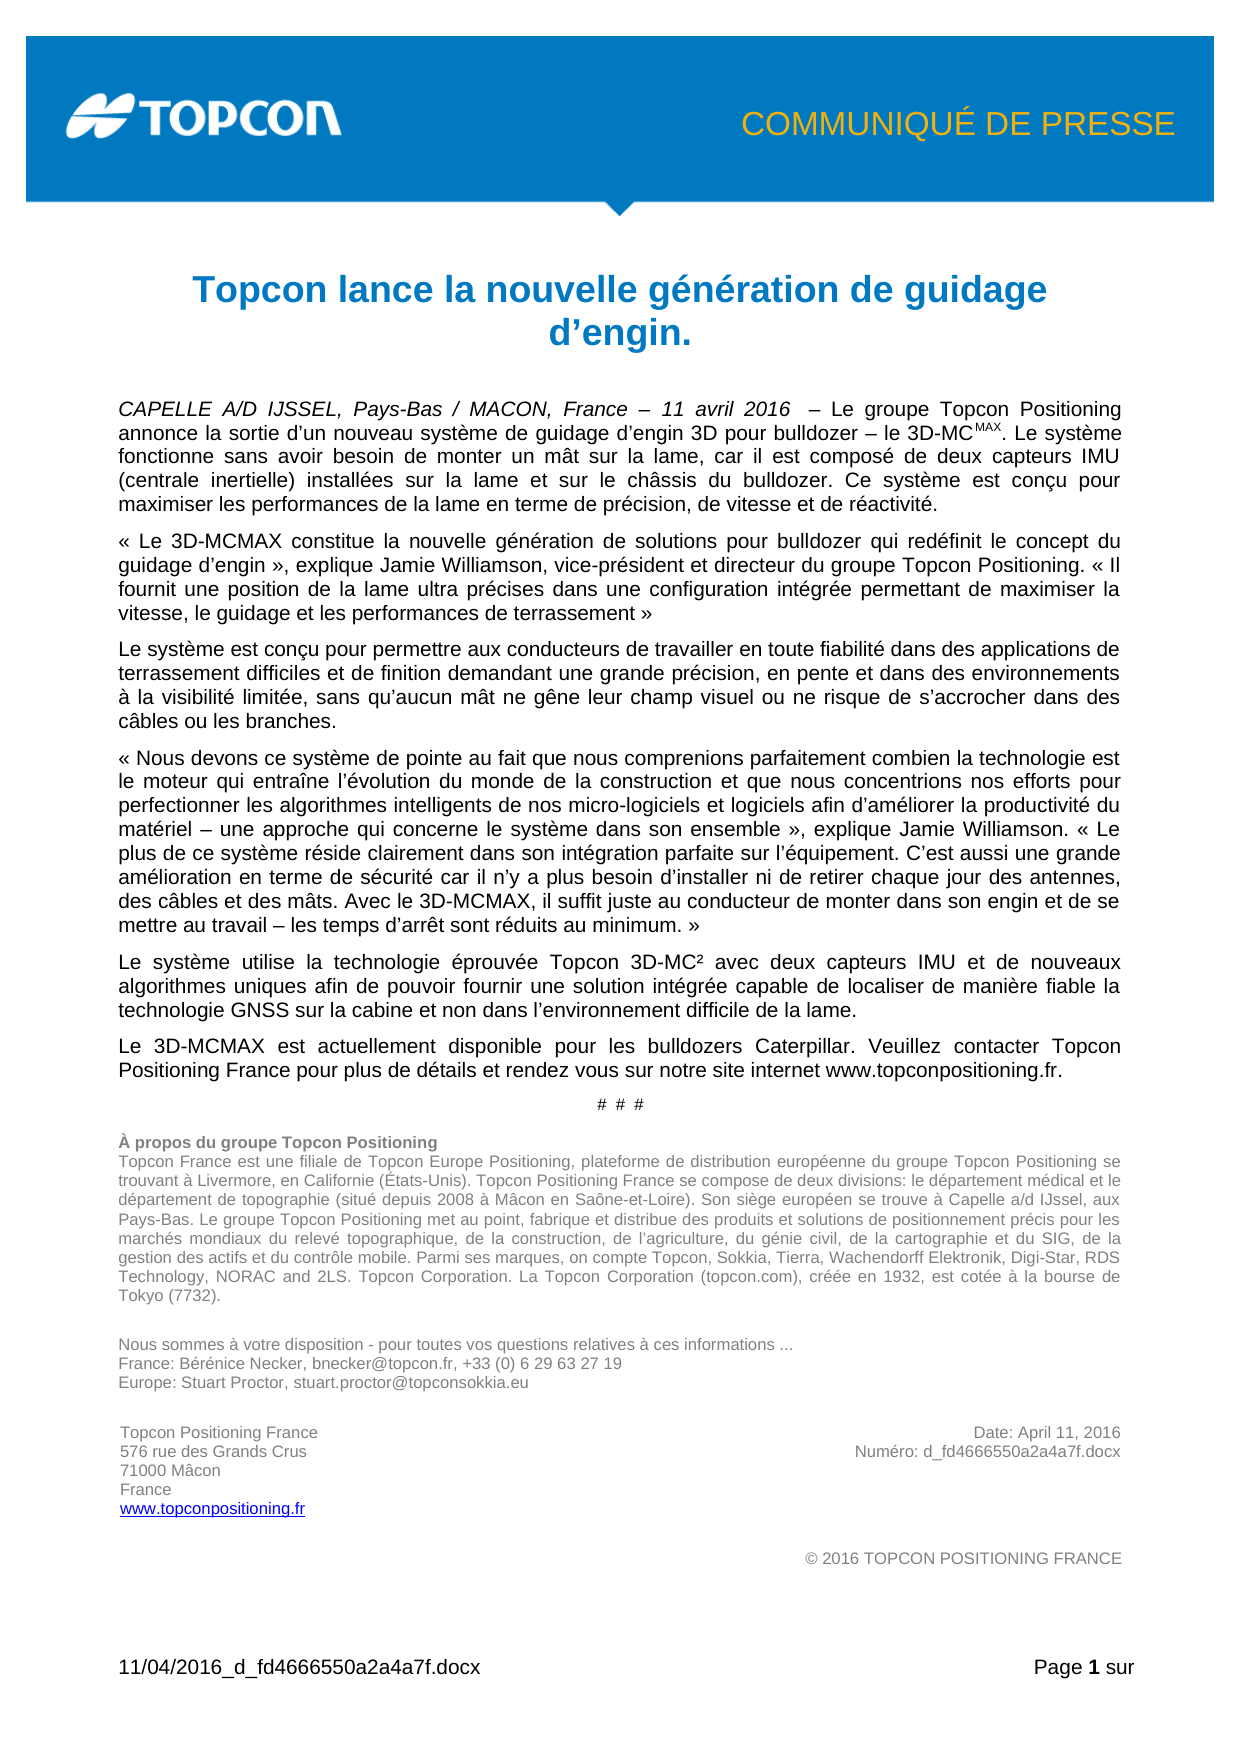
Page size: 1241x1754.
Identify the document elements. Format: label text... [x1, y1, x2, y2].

text Le 3D-MCMAX est actuellement disponible pour les bulldozers Caterpillar. Veuillez contacter Topcon Positioning France pour plus de détails et rendez vous sur notre site internet www.topconpositioning.fr. [118, 1034, 1122, 1082]
text Topcon France est une filiale de Topcon Europe Positioning, plateforme de distribution européenne du groupe Topcon Positioning se trouvant à Livermore, en Californie (États-Unis). Topcon Positioning France se compose de deux divisions: le département médical et le département de topographie (situé depuis 2008 à Mâcon en Saône-et-Loire). Son siège européen se trouve à Capelle a/d IJssel, aux Pays-Bas. Le groupe Topcon Positioning met au point, fabrique et distribue des produits et solutions de positionnement précis pour les marchés mondiaux du relevé topographique, de la construction, de l’agriculture, du génie civil, de la cartographie et du SIG, de la gestion des actifs et du contrôle mobile. Parmi ses marques, on compte Topcon, Sokkia, Tierra, Wachendorff Elektronik, Digi-Star, RDS Technology, NORAC and 2LS. Topcon Corporation. La Topcon Corporation (topcon.com), créée en 1932, est cotée à la bourse de Tokyo (7732). [118, 1152, 1122, 1305]
text © 2016 TOPCON POSITIONING FRANCE [118, 1549, 1122, 1568]
text CAPELLE A/D IJSSEL, Pays-Bas / MACON, France – 11 avril 2016 – Le groupe Topcon Positioning annonce la sortie d’un nouveau système de guidage d’engin 3D pour bulldozer – le 3D-MCMAX. Le système fonctionne sans avoir besoin de monter un mât sur la lame, car il est composé de deux capteurs IMU (centrale inertielle) installées sur la lame et sur le châssis du bulldozer. Ce système est conçu pour maximiser les performances de la lame en terme de précision, de vitesse et de réactivité. [118, 396, 1122, 516]
text « Le 3D-MCMAX constitue la nouvelle génération de solutions pour bulldozer qui redéfinit le concept du guidage d’engin », explique Jamie Williamson, vice-président et directeur du groupe Topcon Positioning. « Il fournit une position de la lame ultra précises dans une configuration intégrée permettant de maximiser la vitesse, le guidage et les performances de terrassement » [118, 529, 1122, 624]
text Nous sommes à votre disposition - pour toutes vos questions relatives à ces informations ... France: Bérénice Necker, bnecker@topcon.fr, +33 (0) 6 29 63 27 19 Europe: Stuart Proctor, stuart.proctor@topconsokkia.eu [118, 1334, 1122, 1392]
text « Nous devons ce système de pointe au fait que nous comprenions parfaitement combien la technologie est le moteur qui entraîne l’évolution du monde de la construction et que nous concentrions nos efforts pour perfectionner les algorithmes intelligents de nos micro-logiciels et logiciels afin d’améliorer la productivité du matériel – une approche qui concerne le système dans son ensemble », explique Jamie Williamson. « Le plus de ce système réside clairement dans son intégration parfaite sur l’équipement. C’est aussi une grande amélioration en terme de sécurité car il n’y a plus besoin d’installer ni de retirer chaque jour des antennes, des câbles et des mâts. Avec le 3D-MCMAX, il suffit juste au conducteur de monter dans son engin et de se mettre au travail – les temps d’arrêt sont réduits au minimum. » [118, 745, 1122, 937]
text Le système utilise la technologie éprouvée Topcon 3D-MC² avec deux capteurs IMU et de nouveaux algorithmes uniques afin de pouvoir fournir une solution intégrée capable de localiser de manière fiable la technologie GNSS sur la cabine et non dans l’environnement difficile de la lame. [118, 949, 1122, 1021]
text Le système est conçu pour permettre aux conducteurs de travailler en toute fiabilité dans des applications de terrassement difficiles et de finition demandant une grande précision, en pente et dans des environnements à la visibilité limitée, sans qu’aucun mât ne gêne leur champ visuel ou ne risque de s’accrocher dans des câbles ou les branches. [118, 637, 1122, 733]
table_header Date: April 11, 2016 Numéro: FR.PR 10 2016 - 3D-MCmax [620, 1421, 1122, 1520]
text # # # [118, 1094, 1122, 1113]
subtitle Topcon lance la nouvelle génération de guidage d’engin. [118, 267, 1122, 354]
picture [26, 36, 1214, 216]
text À propos du groupe Topcon Positioning [118, 1133, 1122, 1152]
table_header Topcon Positioning France 576 rue des Grands Crus 71000 Mâcon France www.topconpositioning.fr [118, 1421, 620, 1520]
